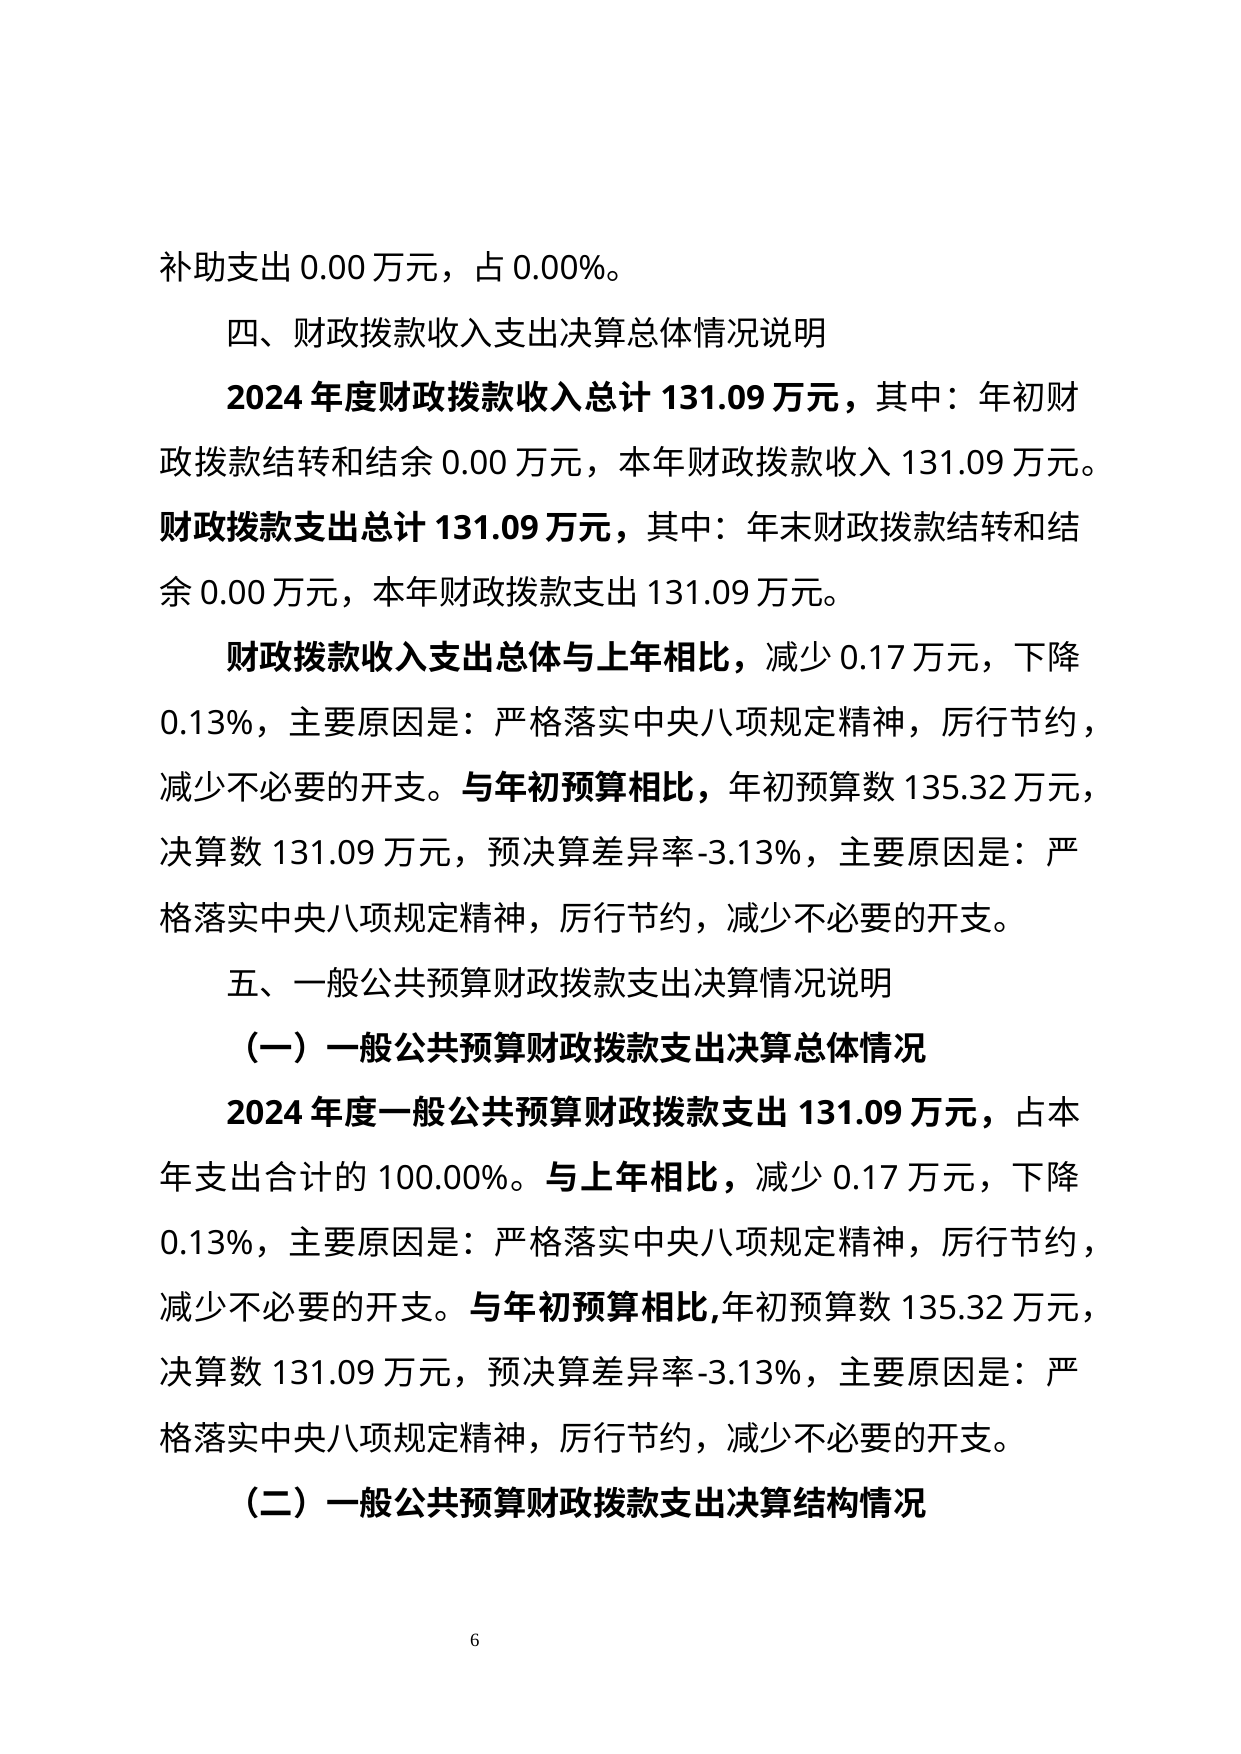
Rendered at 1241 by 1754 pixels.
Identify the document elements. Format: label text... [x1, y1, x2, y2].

text 财政拨款收入支出总体与上年相比，减少0.17万元，下降0.13%，主要原因是：严格落实中央八项规定精神，厉行节约，减少不必要的开支。与年初预算相比，年初预算数135.32万元，决算数131.09万元，预决算差异率-3.13%，主要原因是：严格落实中央八项规定精神，厉行节约，减少不必要的开支。 [159, 623, 1081, 948]
text 2024年度一般公共预算财政拨款支出131.09万元，占本年支出合计的100.00%。与上年相比，减少0.17万元，下降0.13%，主要原因是：严格落实中央八项规定精神，厉行节约，减少不必要的开支。与年初预算相比,年初预算数135.32万元，决算数131.09万元，预决算差异率-3.13%，主要原因是：严格落实中央八项规定精神，厉行节约，减少不必要的开支。 [159, 1078, 1081, 1468]
text （二）一般公共预算财政拨款支出决算结构情况 [159, 1468, 1081, 1533]
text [159, 233, 1081, 298]
text （一）一般公共预算财政拨款支出决算总体情况 [159, 1013, 1081, 1078]
text 五、一般公共预算财政拨款支出决算情况说明 [159, 948, 1081, 1013]
text 2024年度财政拨款收入总计131.09万元，其中：年初财政拨款结转和结余0.00万元，本年财政拨款收入131.09万元。财政拨款支出总计131.09万元，其中：年末财政拨款结转和结余0.00万元，本年财政拨款支出131.09万元。 [159, 363, 1081, 623]
text 四、财政拨款收入支出决算总体情况说明 [159, 298, 1081, 363]
